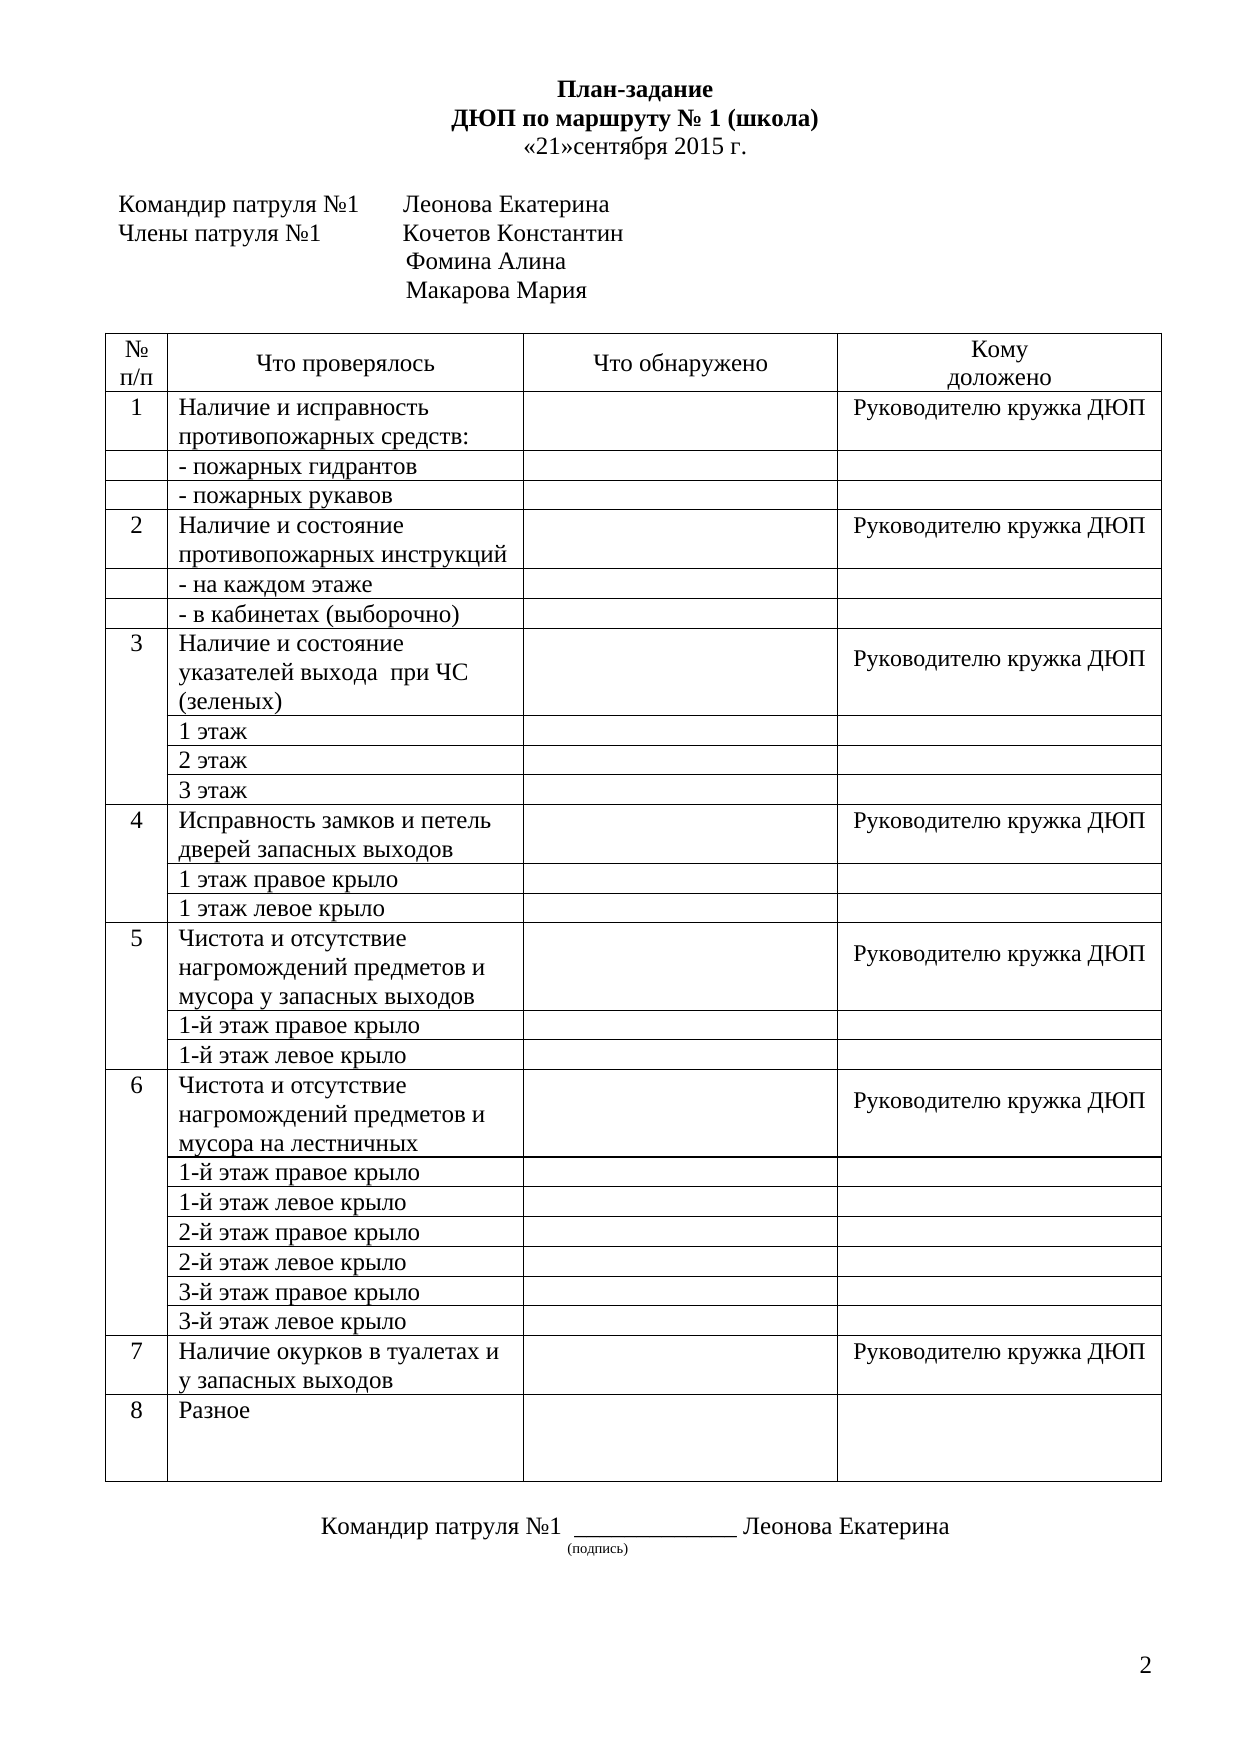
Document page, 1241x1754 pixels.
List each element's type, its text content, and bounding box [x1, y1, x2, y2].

table_cell 2 [106, 510, 167, 568]
text Члены патруля №1 Кочетов Константин [118, 218, 1152, 246]
table_cell - пожарных рукавов [168, 481, 523, 509]
table_cell [524, 923, 837, 1009]
table_cell [106, 451, 167, 479]
table_cell [838, 451, 1161, 479]
table_cell [838, 481, 1161, 509]
table_cell [524, 1070, 837, 1156]
table_cell [838, 1306, 1161, 1335]
text Командир патруля №1 _____________ Леонова Екатерина [118, 1511, 1152, 1539]
table_cell - на каждом этаже [168, 569, 523, 598]
table_cell [838, 569, 1161, 598]
text Командир патруля №1 Леонова Екатерина [118, 189, 1152, 218]
text Фомина Алина [118, 246, 1152, 275]
table_cell [524, 1277, 837, 1305]
table_cell [524, 1158, 837, 1186]
text Макарова Мария [118, 275, 1152, 304]
table_cell [524, 775, 837, 804]
table_cell Наличие окурков в туалетах и у запасных выходов [168, 1336, 523, 1394]
table_cell [838, 1217, 1161, 1246]
table_cell Руководителю кружка ДЮП [838, 629, 1161, 715]
table_cell [524, 569, 837, 598]
table_cell [524, 1247, 837, 1276]
table_cell [524, 1217, 837, 1246]
table_cell [838, 1395, 1161, 1481]
table_cell 1 этаж правое крыло [168, 864, 523, 892]
table_header Что обнаружено [524, 334, 837, 391]
table_cell Наличие и состояние противопожарных инструкций [168, 510, 523, 568]
table_cell 4 [106, 805, 167, 922]
table_cell [106, 569, 167, 598]
table_cell Руководителю кружка ДЮП [838, 1070, 1161, 1156]
table_cell 1-й этаж правое крыло [168, 1158, 523, 1186]
table_cell Руководителю кружка ДЮП [838, 510, 1161, 568]
table_cell 1-й этаж левое крыло [168, 1040, 523, 1069]
text (подпись) [118, 1539, 1152, 1568]
table_cell 2 этаж [168, 746, 523, 774]
text «21»сентября 2015 г. [118, 131, 1152, 160]
table_cell 1 [106, 392, 167, 450]
table_cell [524, 451, 837, 479]
table_cell 1-й этаж левое крыло [168, 1187, 523, 1216]
text План-задание [118, 74, 1152, 103]
table_cell 1-й этаж правое крыло [168, 1011, 523, 1039]
table_cell Руководителю кружка ДЮП [838, 805, 1161, 863]
table_cell 7 [106, 1336, 167, 1394]
table_cell Руководителю кружка ДЮП [838, 1336, 1161, 1394]
table_cell [838, 716, 1161, 744]
table_cell 2-й этаж левое крыло [168, 1247, 523, 1276]
table_cell 3 [106, 629, 167, 804]
table_cell [524, 510, 837, 568]
table_cell [524, 392, 837, 450]
table_cell 1 этаж [168, 716, 523, 744]
table_header Что проверялось [168, 334, 523, 391]
table_cell 3 этаж [168, 775, 523, 804]
table_cell Исправность замков и петель дверей запасных выходов [168, 805, 523, 863]
table_cell [524, 805, 837, 863]
table_cell Наличие и состояние указателей выхода при ЧС (зеленых) [168, 629, 523, 715]
table_cell 8 [106, 1395, 167, 1481]
table_cell 6 [106, 1070, 167, 1335]
table_cell [106, 599, 167, 627]
table_cell [838, 1158, 1161, 1186]
table_cell Наличие и исправность противопожарных средств: [168, 392, 523, 450]
table_cell 3-й этаж левое крыло [168, 1306, 523, 1335]
table_cell [838, 1247, 1161, 1276]
table_cell [524, 746, 837, 774]
table_cell [838, 775, 1161, 804]
table_cell [524, 481, 837, 509]
table_cell [524, 1040, 837, 1069]
table_cell [524, 1336, 837, 1394]
table_cell [524, 1395, 837, 1481]
table_cell [524, 716, 837, 744]
table_cell 1 этаж левое крыло [168, 894, 523, 922]
table_cell [524, 864, 837, 892]
table_cell [524, 1187, 837, 1216]
table_cell - в кабинетах (выборочно) [168, 599, 523, 627]
table_cell Руководителю кружка ДЮП [838, 923, 1161, 1009]
table_cell [838, 864, 1161, 892]
table_cell [524, 599, 837, 627]
table_cell [838, 746, 1161, 774]
table_cell 3-й этаж правое крыло [168, 1277, 523, 1305]
table_header Кому доложено [838, 334, 1161, 391]
table_cell [838, 1011, 1161, 1039]
table_cell [524, 629, 837, 715]
table_cell [838, 1040, 1161, 1069]
table_cell [838, 1187, 1161, 1216]
table_cell [838, 894, 1161, 922]
table_header № п/п [106, 334, 167, 391]
table_cell [838, 599, 1161, 627]
table_cell 5 [106, 923, 167, 1069]
table_cell 2-й этаж правое крыло [168, 1217, 523, 1246]
table_cell Разное [168, 1395, 523, 1481]
table_cell [524, 1011, 837, 1039]
table_cell - пожарных гидрантов [168, 451, 523, 479]
table_cell [524, 1306, 837, 1335]
table_cell [838, 1277, 1161, 1305]
table_cell [106, 481, 167, 509]
table_cell Руководителю кружка ДЮП [838, 392, 1161, 450]
table_cell Чистота и отсутствие нагромождений предметов и мусора на лестничных пролетах [168, 1070, 523, 1156]
text ДЮП по маршруту № 1 (школа) [118, 103, 1152, 131]
table_cell Чистота и отсутствие нагромождений предметов и мусора у запасных выходов [168, 923, 523, 1009]
table_cell [524, 894, 837, 922]
